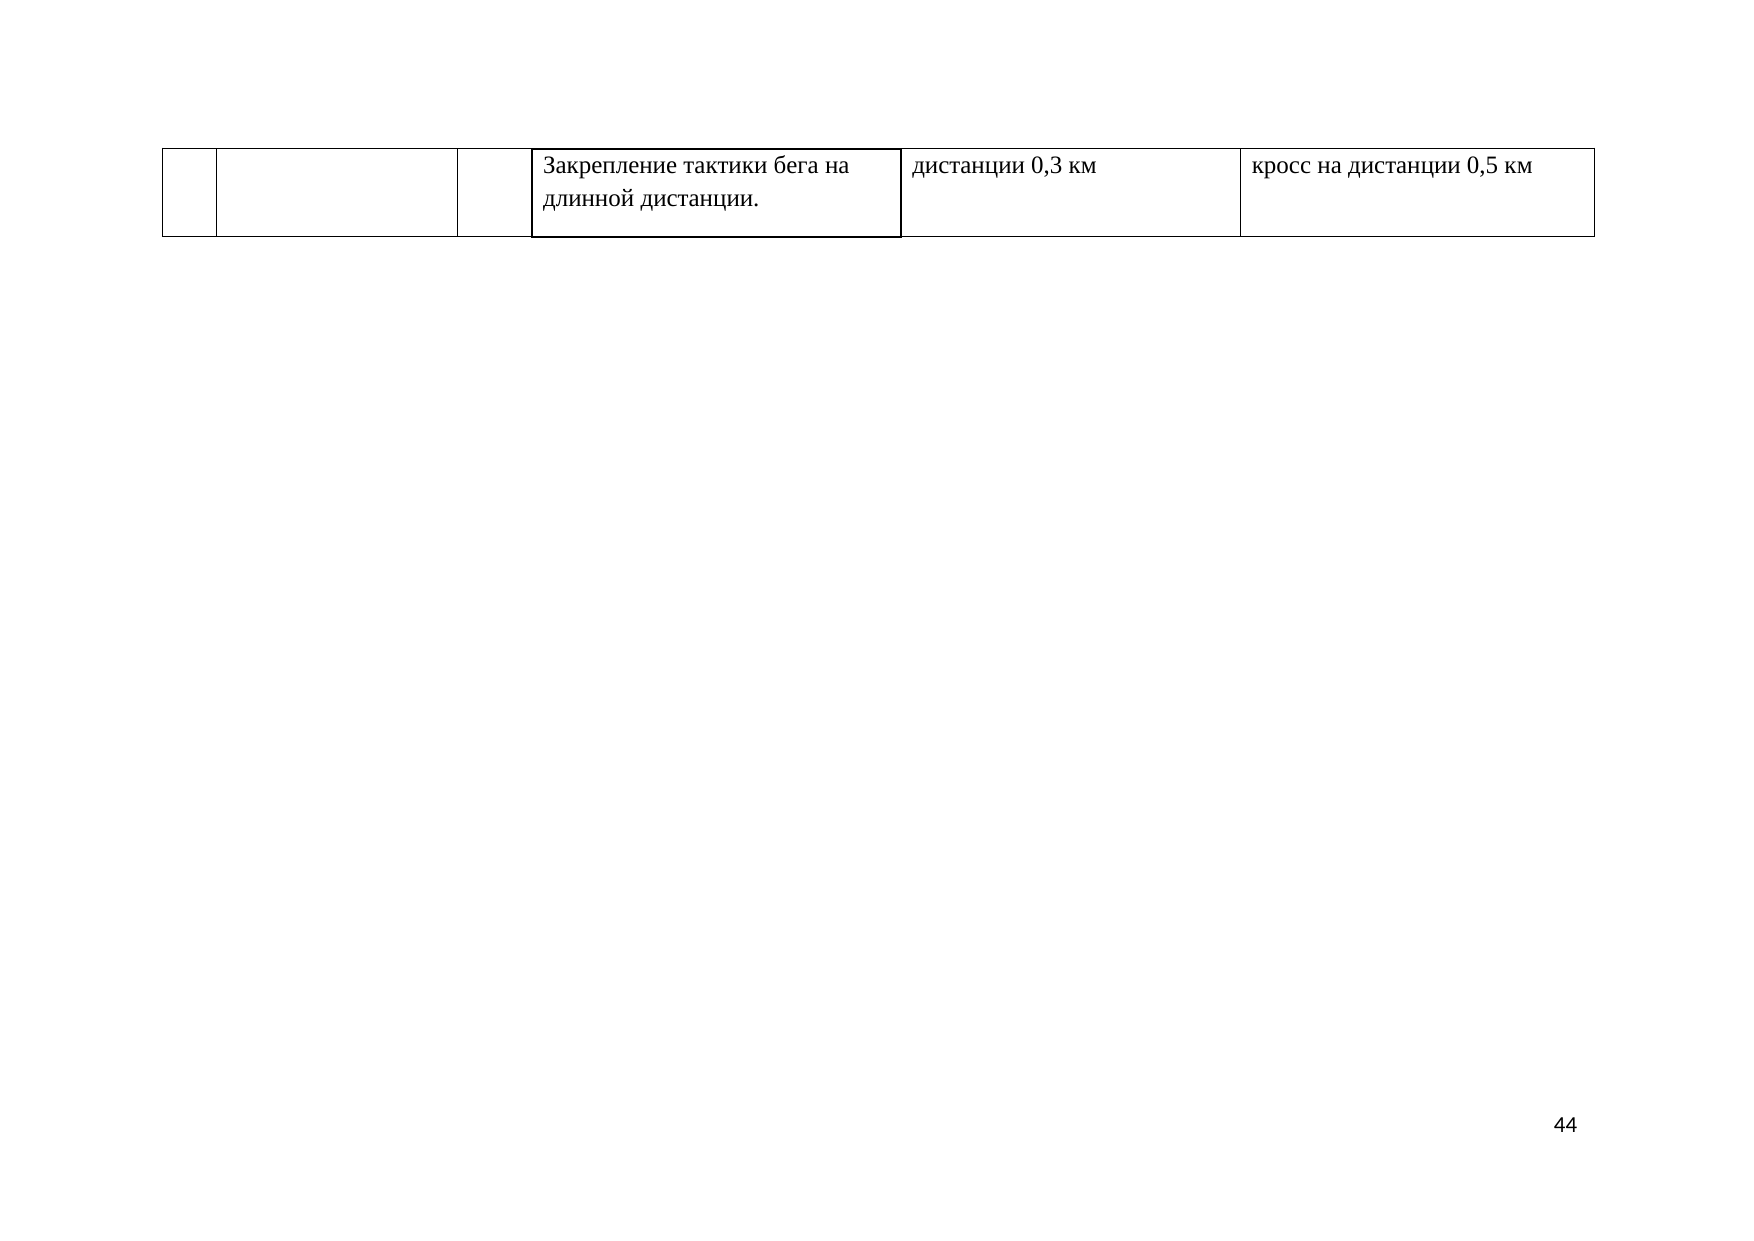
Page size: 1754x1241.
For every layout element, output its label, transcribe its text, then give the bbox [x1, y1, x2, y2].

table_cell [902, 149, 1240, 236]
table_cell 1 [458, 149, 531, 236]
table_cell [217, 149, 457, 236]
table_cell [533, 150, 900, 236]
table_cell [1241, 149, 1594, 236]
table_cell 68 [163, 149, 216, 236]
